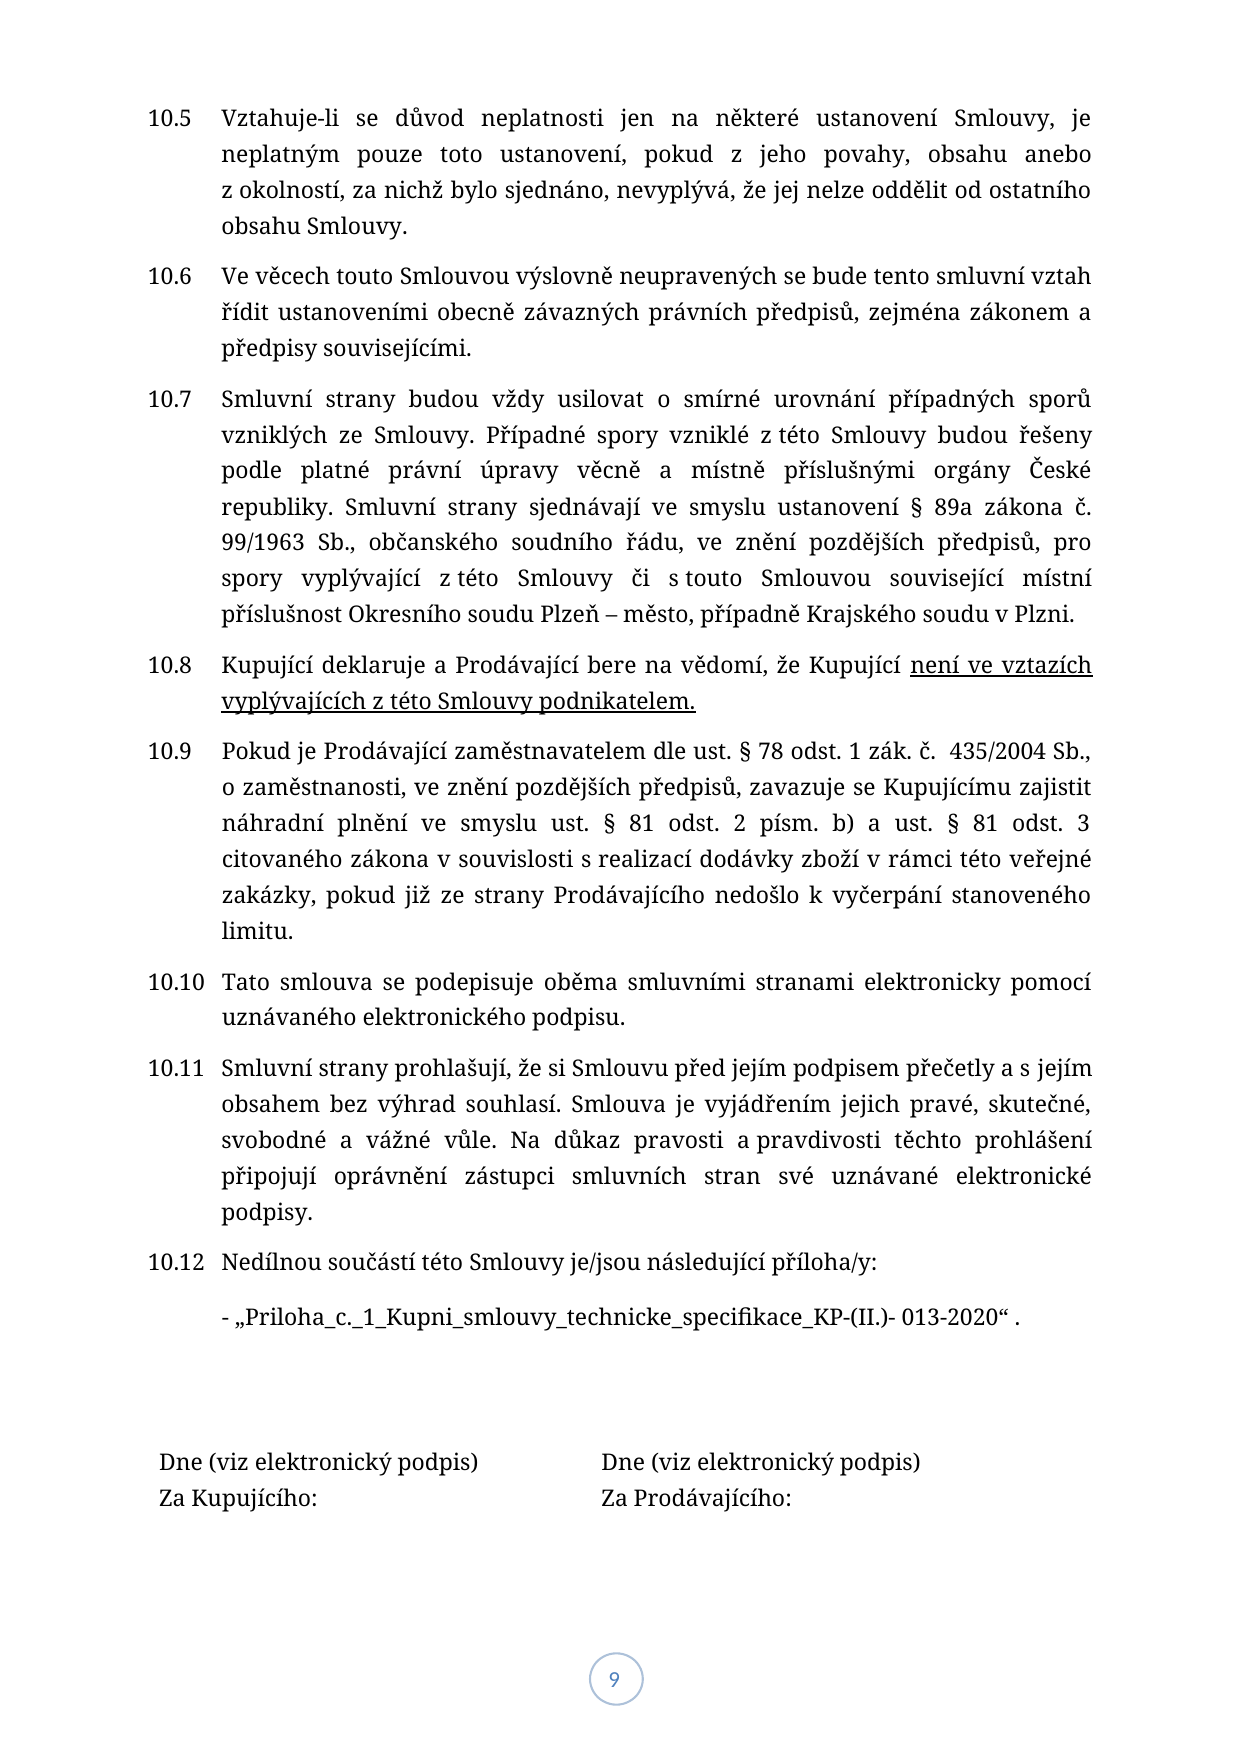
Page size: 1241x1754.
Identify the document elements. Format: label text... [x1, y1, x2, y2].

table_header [590, 1446, 1065, 1589]
text 10.5 Vztahuje-li se důvod neplatnosti jen na některé ustanovení Smlouvy, je neplatným pouze toto ustanovení, pokud z jeho povahy, obsahu anebo z okolností, za nichž bylo sjednáno, nevyplývá, že jej nelze oddělit od ostatního obsahu Smlouvy. [148, 102, 1092, 241]
text - „Priloha_c._1_Kupni_smlouvy_technicke_specifikace_KP-(II.)- 013-2020“ . [222, 1301, 1092, 1332]
text 10.7 Smluvní strany budou vždy usilovat o smírné urovnání případných sporů vzniklých ze Smlouvy. Případné spory vzniklé z této Smlouvy budou řešeny podle platné právní úpravy věcně a místně příslušnými orgány České republiky. Smluvní strany sjednávají ve smyslu ustanovení § 89a zákona č. 99/1963 Sb., občanského soudního řádu, ve znění pozdějších předpisů, pro spory vyplývající z této Smlouvy či s touto Smlouvou související místní příslušnost Okresního soudu Plzeň – město, případně Krajského soudu v Plzni. [148, 383, 1092, 629]
text 10.8 Kupující deklaruje a Prodávající bere na vědomí, že Kupující není ve vztazích vyplývajících z této Smlouvy podnikatelem. [148, 649, 1092, 716]
text 10.11 Smluvní strany prohlašují, že si Smlouvu před jejím podpisem přečetly a s jejím obsahem bez výhrad souhlasí. Smlouva je vyjádřením jejich pravé, skutečné, svobodné a vážné vůle. Na důkaz pravosti a pravdivosti těchto prohlášení připojují oprávnění zástupci smluvních stran své uznávané elektronické podpisy. [148, 1052, 1092, 1227]
text 10.10 Tato smlouva se podepisuje oběma smluvními stranami elektronicky pomocí uznávaného elektronického podpisu. [148, 965, 1092, 1033]
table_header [148, 1446, 590, 1589]
text 10.12 Nedílnou součástí této Smlouvy je/jsou následující příloha/y: [148, 1246, 1092, 1277]
text 10.6 Ve věcech touto Smlouvou výslovně neupravených se bude tento smluvní vztah řídit ustanoveními obecně závazných právních předpisů, zejména zákonem a předpisy souvisejícími. [148, 260, 1092, 363]
text 10.9 Pokud je Prodávající zaměstnavatelem dle ust. § 78 odst. 1 zák. č. 435/2004 Sb., o zaměstnanosti, ve znění pozdějších předpisů, zavazuje se Kupujícímu zajistit náhradní plnění ve smyslu ust. § 81 odst. 2 písm. b) a ust. § 81 odst. 3 citovaného zákona v souvislosti s realizací dodávky zboží v rámci této veřejné zakázky, pokud již ze strany Prodávajícího nedošlo k vyčerpání stanoveného limitu. [148, 735, 1092, 946]
